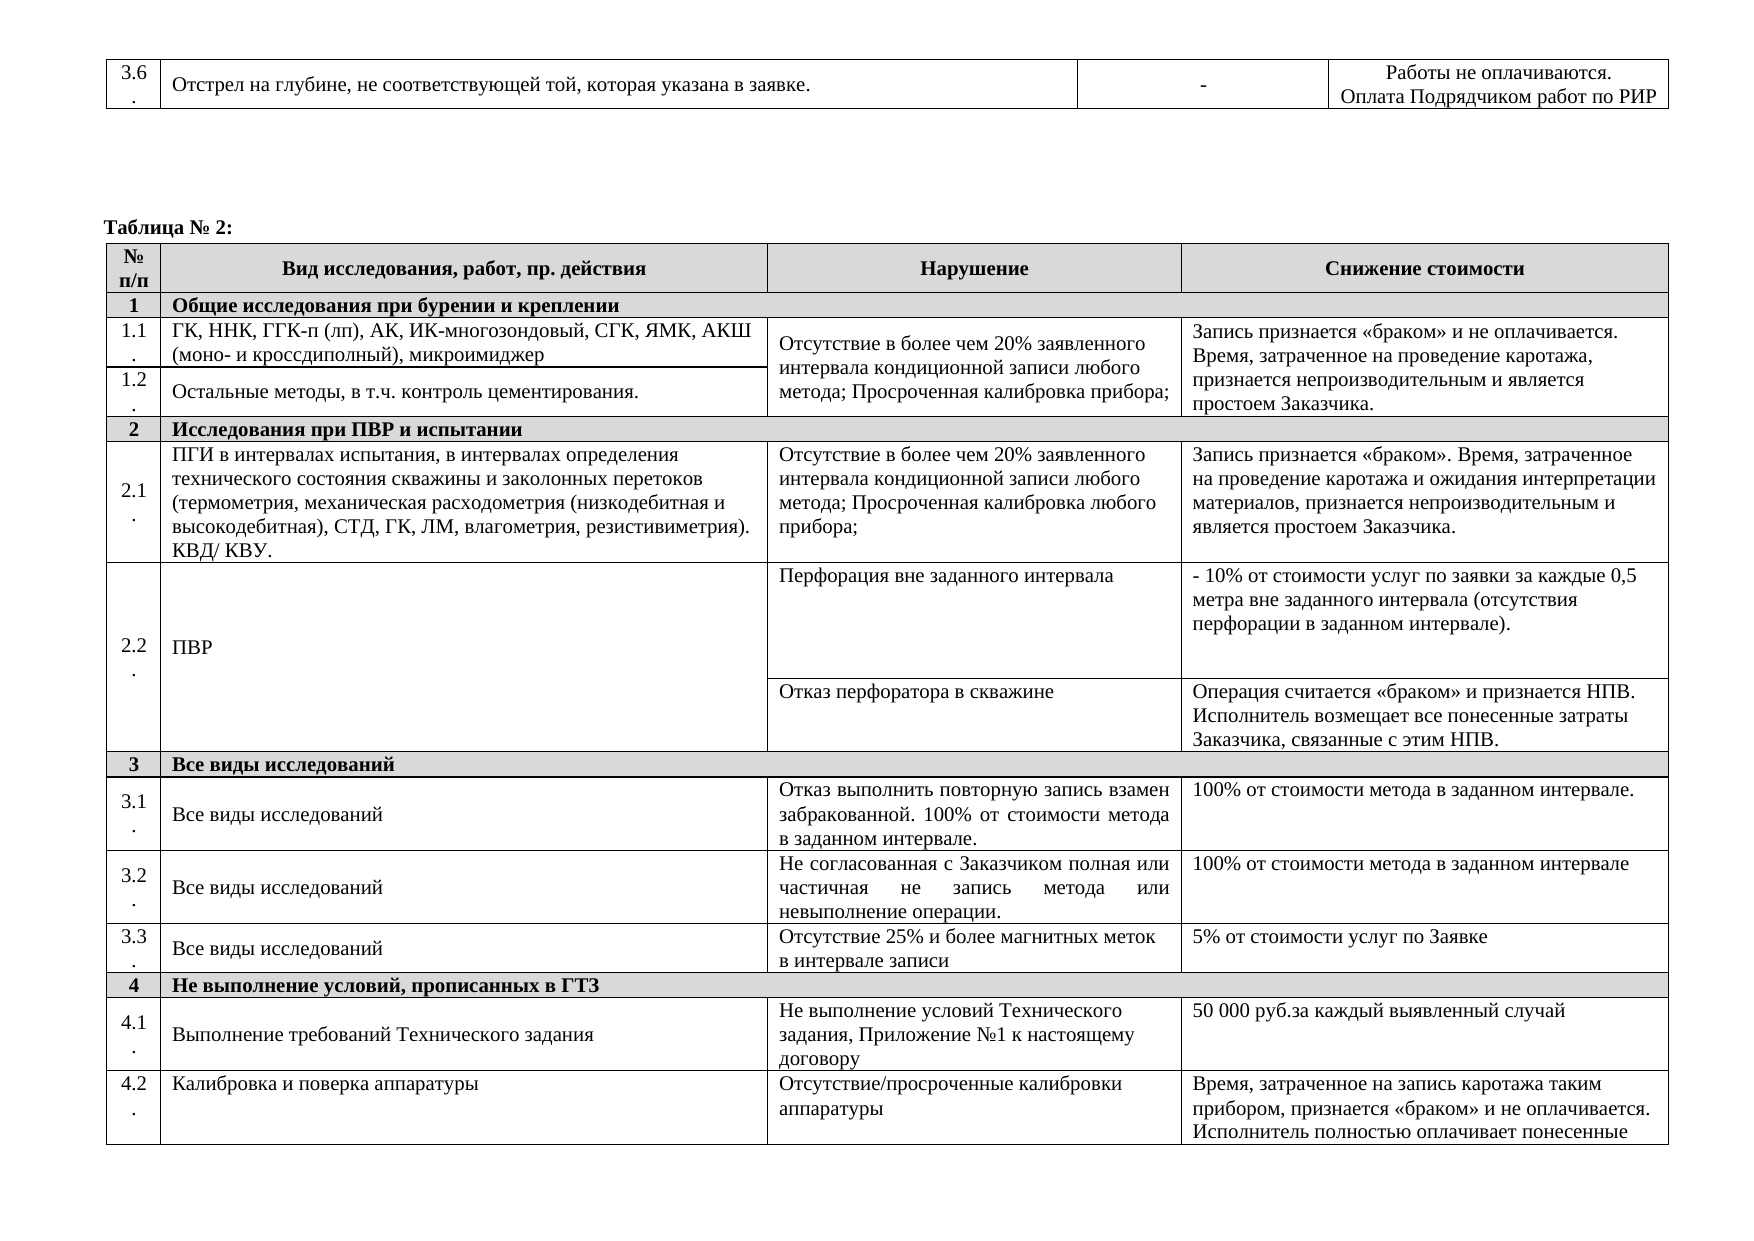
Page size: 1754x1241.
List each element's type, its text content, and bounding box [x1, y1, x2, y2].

table_cell Общие исследования при бурении и креплении [161, 293, 1668, 317]
table_cell 3.2. [107, 851, 160, 923]
table_header Вид исследования, работ, пр. действия [161, 244, 767, 292]
table_cell 4 [107, 973, 160, 997]
table_header № п/п [107, 244, 160, 292]
table_cell 4.1. [107, 998, 160, 1070]
table_cell Отстрел на глубине, не соответствующей той, которая указана в заявке. [161, 60, 1077, 108]
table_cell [768, 1071, 1181, 1143]
table_cell Не выполнение условий, прописанных в ГТЗ [161, 973, 1668, 997]
table_cell 50 000 руб.за каждый выявленный случай [1182, 998, 1668, 1070]
table_cell Перфорация вне заданного интервала [768, 563, 1181, 678]
table_cell 4.2. [107, 1071, 160, 1143]
table_cell Все виды исследований [161, 752, 1668, 776]
table_cell 1.2. [107, 368, 160, 416]
table_cell Работы не оплачиваются. Оплата Подрядчиком работ по РИР [1329, 60, 1668, 108]
table_cell 100% от стоимости метода в заданном интервале [1182, 851, 1668, 923]
table_cell Все виды исследований [161, 851, 767, 923]
table_cell 1 [107, 293, 160, 317]
table_cell 100% от стоимости метода в заданном интервале. [1182, 778, 1668, 849]
table_cell 5% от стоимости услуг по Заявке [1182, 924, 1668, 972]
table_cell Остальные методы, в т.ч. контроль цементирования. [161, 368, 767, 416]
table_header Снижение стоимости [1182, 244, 1668, 292]
table_cell ПВР [161, 563, 767, 751]
table_cell Все виды исследований [161, 778, 767, 849]
table_cell ПГИ в интервалах испытания, в интервалах определения технического состояния скважины и заколонных перетоков (термометрия, механическая расходометрия (низкодебитная и высокодебитная), СТД, ГК, ЛМ, влагометрия, резистивиметрия). КВД/ КВУ. [161, 442, 767, 562]
table_cell Не согласованная с Заказчиком полная или частичная не запись метода или невыполнение операции. [768, 851, 1181, 923]
table_cell Запись признается «браком» и не оплачивается. Время, затраченное на проведение каротажа, признается непроизводительным и является простоем Заказчика. [1182, 318, 1668, 416]
table_cell - [1078, 60, 1328, 108]
table_cell Все виды исследований [161, 924, 767, 972]
table_cell Операция считается «браком» и признается НПВ. Исполнитель возмещает все понесенные затраты Заказчика, связанные с этим НПВ. [1182, 679, 1668, 751]
table_cell 3.3. [107, 924, 160, 972]
table_cell Выполнение требований Технического задания [161, 998, 767, 1070]
table_cell Отсутствие в более чем 20% заявленного интервала кондиционной записи любого метода; Просроченная калибровка любого прибора; [768, 442, 1181, 562]
table_cell 2.1. [107, 442, 160, 562]
table_cell Отсутствие в более чем 20% заявленного интервала кондиционной записи любого метода; Просроченная калибровка прибора; [768, 318, 1181, 416]
table_cell 2.2. [107, 563, 160, 751]
table_cell - 10% от стоимости услуг по заявки за каждые 0,5 метра вне заданного интервала (отсутствия перфорации в заданном интервале). [1182, 563, 1668, 678]
table_cell 1.1. [107, 318, 160, 366]
table_cell Запись признается «браком». Время, затраченное на проведение каротажа и ожидания интерпретации материалов, признается непроизводительным и является простоем Заказчика. [1182, 442, 1668, 562]
table_cell 3 [107, 752, 160, 776]
text Таблица № 2: [103, 215, 1668, 239]
table_cell 3.6. [107, 60, 160, 108]
table_cell 2 [107, 417, 160, 441]
table_header Нарушение [768, 244, 1181, 292]
table_cell Отказ перфоратора в скважине [768, 679, 1181, 751]
table_cell Исследования при ПВР и испытании [161, 417, 1668, 441]
table_cell Отказ выполнить повторную запись взамен забракованной. 100% от стоимости метода в заданном интервале. [768, 778, 1181, 849]
table_cell Отсутствие 25% и более магнитных меток в интервале записи [768, 924, 1181, 972]
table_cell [1182, 1071, 1668, 1143]
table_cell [161, 1071, 767, 1143]
table_cell ГК, ННК, ГГК-п (лп), АК, ИК-многозондовый, СГК, ЯМК, АКШ (моно- и кроссдиполный), микроимиджер [161, 318, 767, 366]
table_cell 3.1. [107, 778, 160, 849]
table_cell Не выполнение условий Технического задания, Приложение №1 к настоящему договору [768, 998, 1181, 1070]
